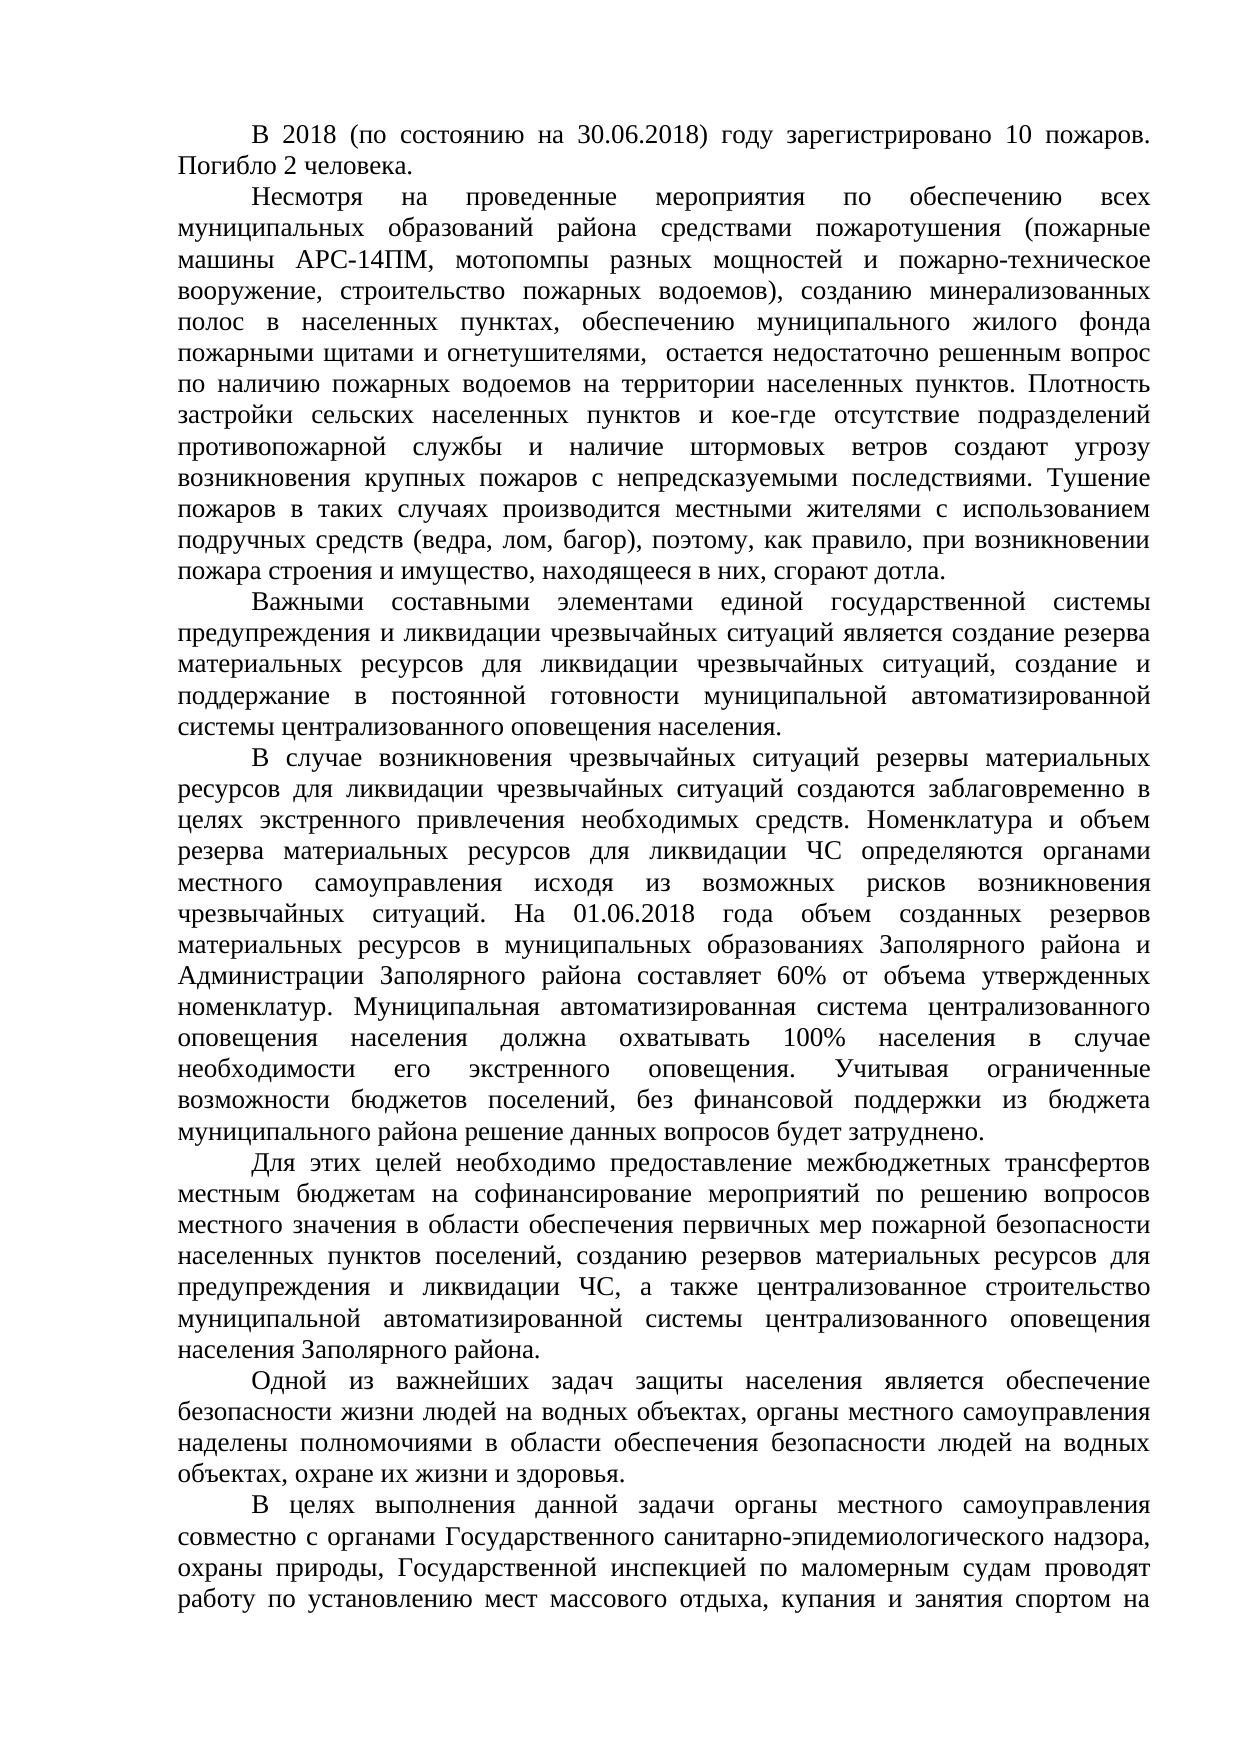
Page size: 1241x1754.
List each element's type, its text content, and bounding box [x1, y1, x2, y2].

text Важными составными элементами единой государственной системы предупреждения и ликвидации чрезвычайных ситуаций является создание резерва материальных ресурсов для ликвидации чрезвычайных ситуаций, создание и поддержание в постоянной готовности муниципальной автоматизированной системы централизованного оповещения населения. [177, 585, 1152, 741]
text В случае возникновения чрезвычайных ситуаций резервы материальных ресурсов для ликвидации чрезвычайных ситуаций создаются заблаговременно в целях экстренного привлечения необходимых средств. Номенклатура и объем резерва материальных ресурсов для ликвидации ЧС определяются органами местного самоуправления исходя из возможных рисков возникновения чрезвычайных ситуаций. На 01.06.2018 года объем созданных резервов материальных ресурсов в муниципальных образованиях Заполярного района и Администрации Заполярного района составляет 60% от объема утвержденных номенклатур. Муниципальная автоматизированная система централизованного оповещения населения должна охватывать 100% населения в случае необходимости его экстренного оповещения. Учитывая ограниченные возможности бюджетов поселений, без финансовой поддержки из бюджета муниципального района решение данных вопросов будет затруднено. [177, 741, 1152, 1146]
text Несмотря на проведенные мероприятия по обеспечению всех муниципальных образований района средствами пожаротушения (пожарные машины АРС-14ПМ, мотопомпы разных мощностей и пожарно-техническое вооружение, строительство пожарных водоемов), созданию минерализованных полос в населенных пунктах, обеспечению муниципального жилого фонда пожарными щитами и огнетушителями, остается недостаточно решенным вопрос по наличию пожарных водоемов на территории населенных пунктов. Плотность застройки сельских населенных пунктов и кое-где отсутствие подразделений противопожарной службы и наличие штормовых ветров создают угрозу возникновения крупных пожаров с непредсказуемыми последствиями. Тушение пожаров в таких случаях производится местными жителями с использованием подручных средств (ведра, лом, багор), поэтому, как правило, при возникновении пожара строения и имущество, находящееся в них, сгорают дотла. [177, 180, 1152, 585]
text Одной из важнейших задач защиты населения является обеспечение безопасности жизни людей на водных объектах, органы местного самоуправления наделены полномочиями в области обеспечения безопасности людей на водных объектах, охране их жизни и здоровья. [177, 1364, 1152, 1488]
text Для этих целей необходимо предоставление межбюджетных трансфертов местным бюджетам на софинансирование мероприятий по решению вопросов местного значения в области обеспечения первичных мер пожарной безопасности населенных пунктов поселений, созданию резервов материальных ресурсов для предупреждения и ликвидации ЧС, а также централизованное строительство муниципальной автоматизированной системы централизованного оповещения населения Заполярного района. [177, 1146, 1152, 1364]
text В 2018 (по состоянию на 30.06.2018) году зарегистрировано 10 пожаров. Погибло 2 человека. [177, 118, 1152, 180]
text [177, 1488, 1152, 1613]
